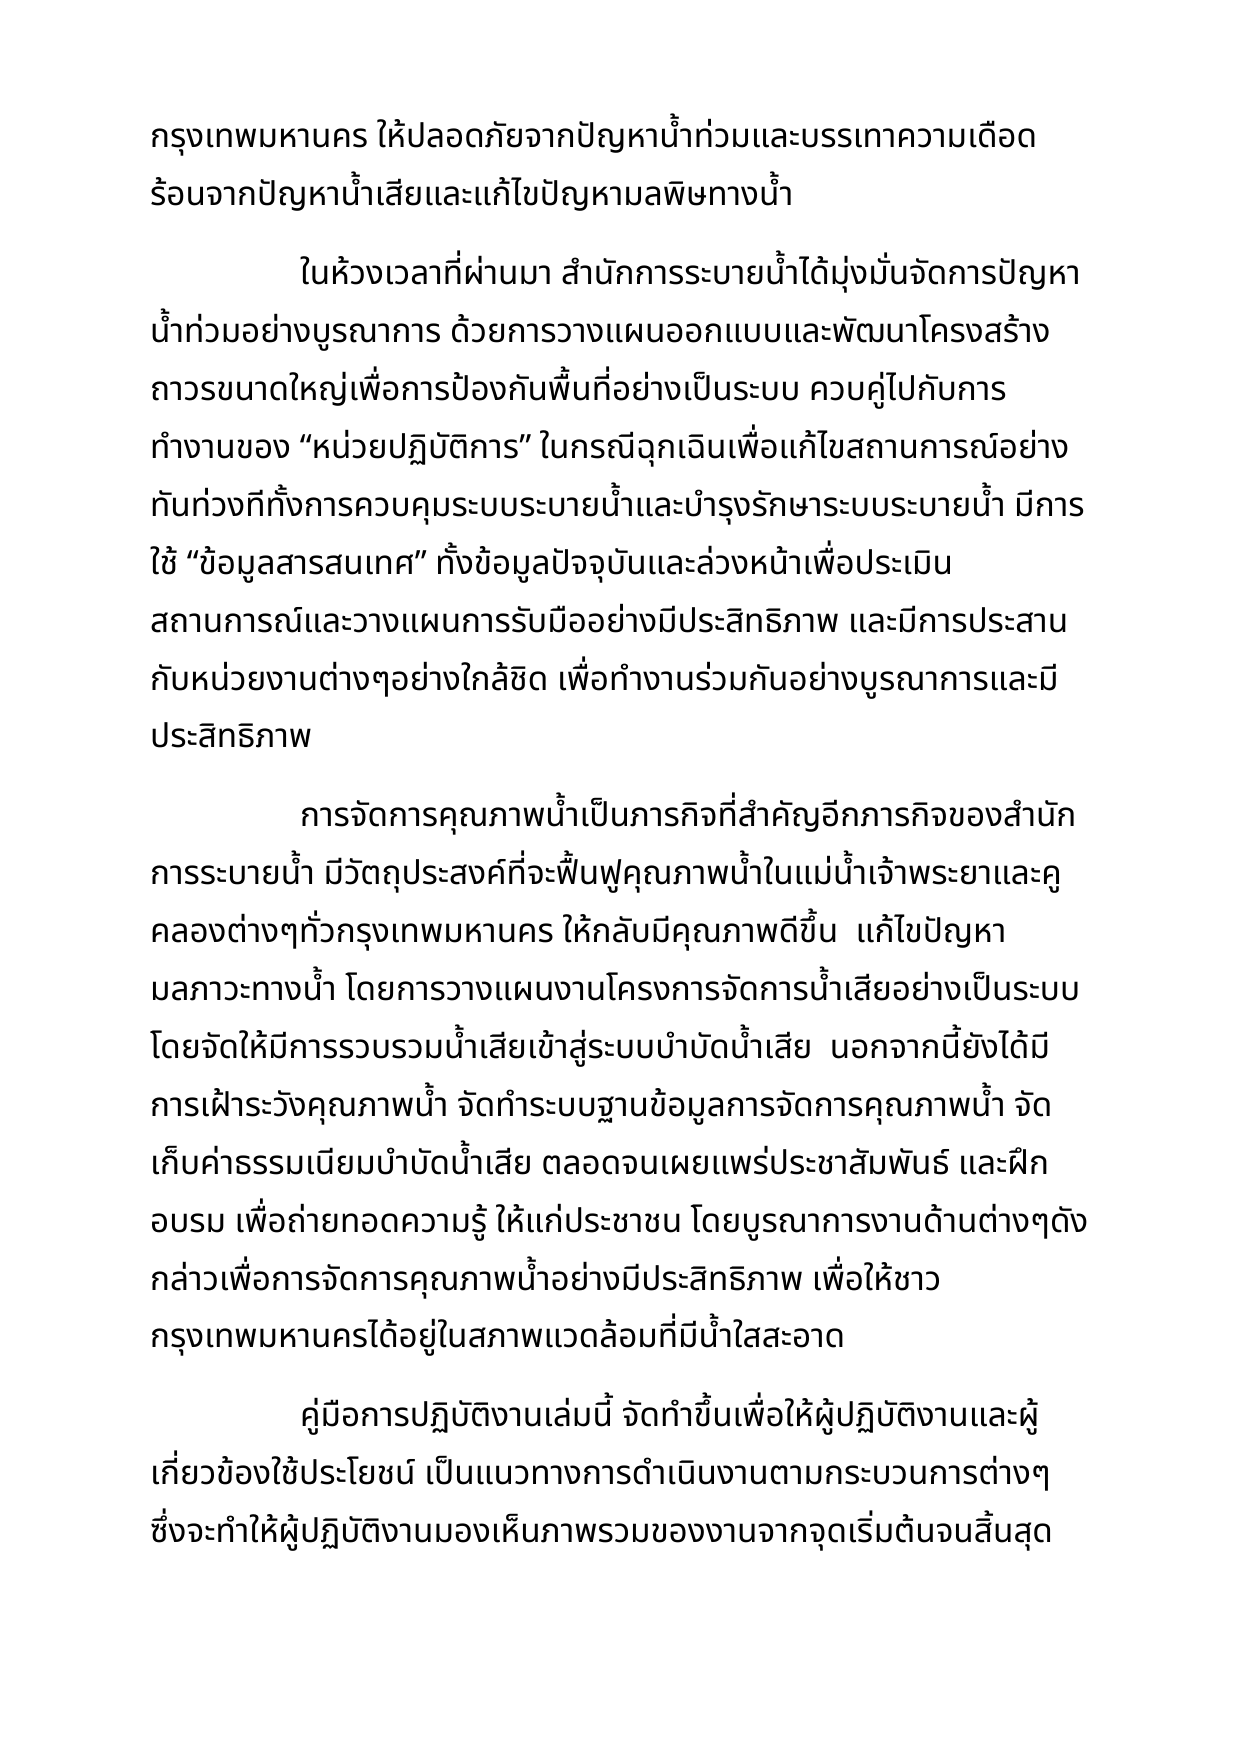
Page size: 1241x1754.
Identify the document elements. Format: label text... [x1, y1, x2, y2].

text การจัดการคุณภาพน้ำเป็นภารกิจที่สำคัญอีกภารกิจของสำนักการระบายน้ำ มีวัตถุประสงค์ที่จะฟื้นฟูคุณภาพน้ำในแม่น้ำเจ้าพระยาและคูคลองต่างๆทั่วกรุงเทพมหานคร ให้กลับมีคุณภาพดีขึ้น แก้ไขปัญหามลภาวะทางน้ำ โดยการวางแผนงานโครงการจัดการน้ำเสียอย่างเป็นระบบโดยจัดให้มีการรวบรวมน้ำเสียเข้าสู่ระบบบำบัดน้ำเสีย นอกจากนี้ยังได้มีการเฝ้าระวังคุณภาพน้ำ จัดทำระบบฐานข้อมูลการจัดการคุณภาพน้ำ จัดเก็บค่าธรรมเนียมบำบัดน้ำเสีย ตลอดจนเผยแพร่ประชาสัมพันธ์ และฝึกอบรม เพื่อถ่ายทอดความรู้ ให้แก่ประชาชน โดยบูรณาการงานด้านต่างๆดังกล่าวเพื่อการจัดการคุณภาพน้ำอย่างมีประสิทธิภาพ เพื่อให้ชาวกรุงเทพมหานครได้อยู่ในสภาพแวดล้อมที่มีน้ำใสสะอาด [150, 791, 1090, 1363]
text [150, 112, 1090, 221]
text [150, 1391, 1090, 1557]
text ในห้วงเวลาที่ผ่านมา สำนักการระบายน้ำได้มุ่งมั่นจัดการปัญหาน้ำท่วมอย่างบูรณาการ ด้วยการวางแผนออกแบบและพัฒนาโครงสร้างถาวรขนาดใหญ่เพื่อการป้องกันพื้นที่อย่างเป็นระบบ ควบคู่ไปกับการทำงานของ “หน่วยปฏิบัติการ” ในกรณีฉุกเฉินเพื่อแก้ไขสถานการณ์อย่างทันท่วงทีทั้งการควบคุมระบบระบายน้ำและบำรุงรักษาระบบระบายน้ำ มีการใช้ “ข้อมูลสารสนเทศ” ทั้งข้อมูลปัจจุบันและล่วงหน้าเพื่อประเมินสถานการณ์และวางแผนการรับมืออย่างมีประสิทธิภาพ และมีการประสานกับหน่วยงานต่างๆอย่างใกล้ชิด เพื่อทำงานร่วมกันอย่างบูรณาการและมีประสิทธิภาพ [150, 249, 1090, 763]
